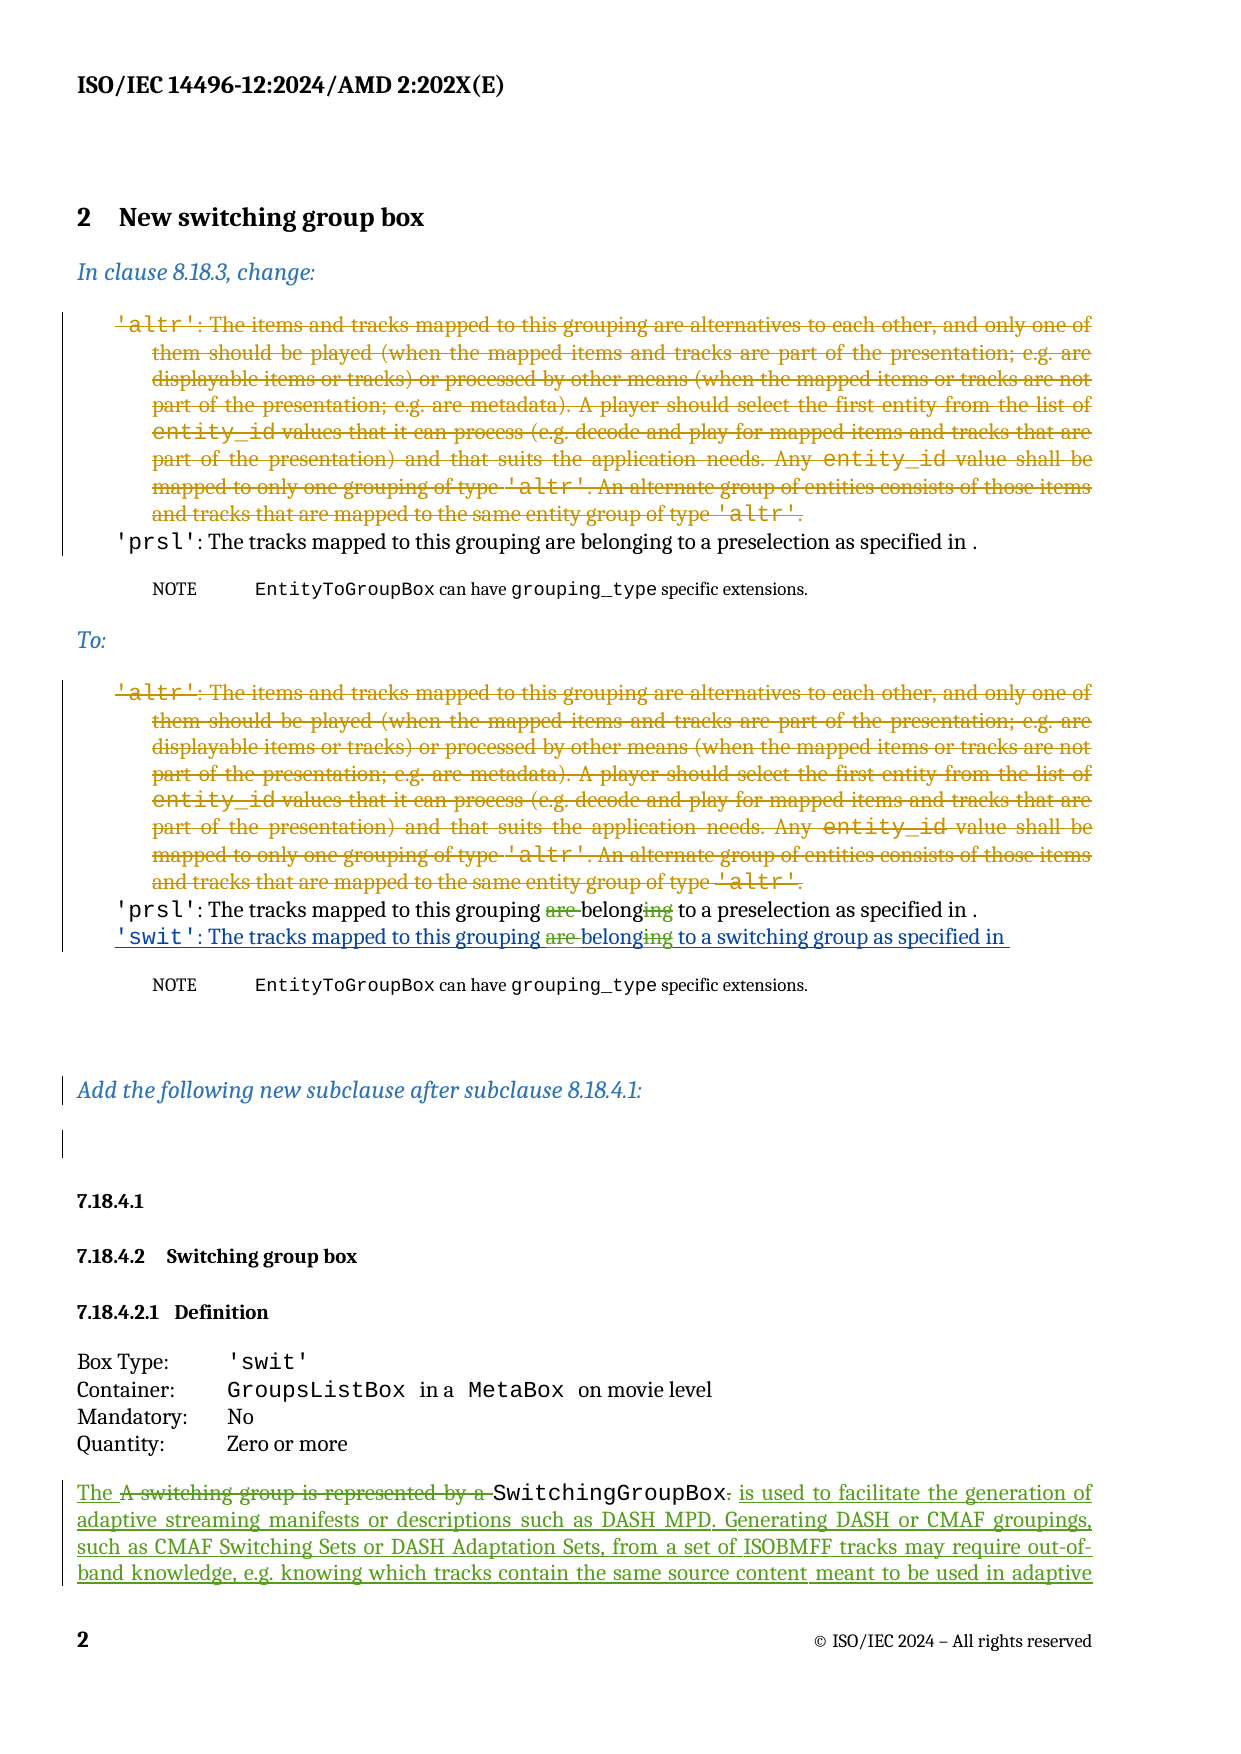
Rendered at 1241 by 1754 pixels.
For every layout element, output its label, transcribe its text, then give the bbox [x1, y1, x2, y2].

text NOTE EntityToGroupBox can have grouping_type specific extensions. [152, 974, 1055, 997]
text SwitchingGroupBox [77, 1530, 1092, 1556]
text In clause 8.18.3, change: [77, 258, 1092, 287]
text Add the following new subclause after subclause 8.18.4.1: [77, 1076, 1092, 1104]
text To: [77, 626, 1092, 655]
text 'prsl': The tracks mapped to this grouping are belonging to a preselection as specified in 8.18.4.1. [114, 528, 1092, 556]
list Definition [77, 1300, 1092, 1324]
text Box Type: 'swit' Container: GroupsListBox in a MetaBox on movie level Mandatory: No Quantity: Zero or more [77, 1349, 1092, 1457]
subtitle New switching group box [77, 202, 1092, 233]
text SwitchingGroupBox [77, 1479, 1092, 1529]
text SwitchingGroupBox [77, 1557, 1092, 1582]
text 'prsl': The tracks mapped to this grouping belong to a preselection as specified in 8.18.4.1. [114, 897, 1092, 924]
text NOTE EntityToGroupBox can have grouping_type specific extensions. [152, 579, 1055, 601]
list Switching group box [77, 1245, 1092, 1269]
